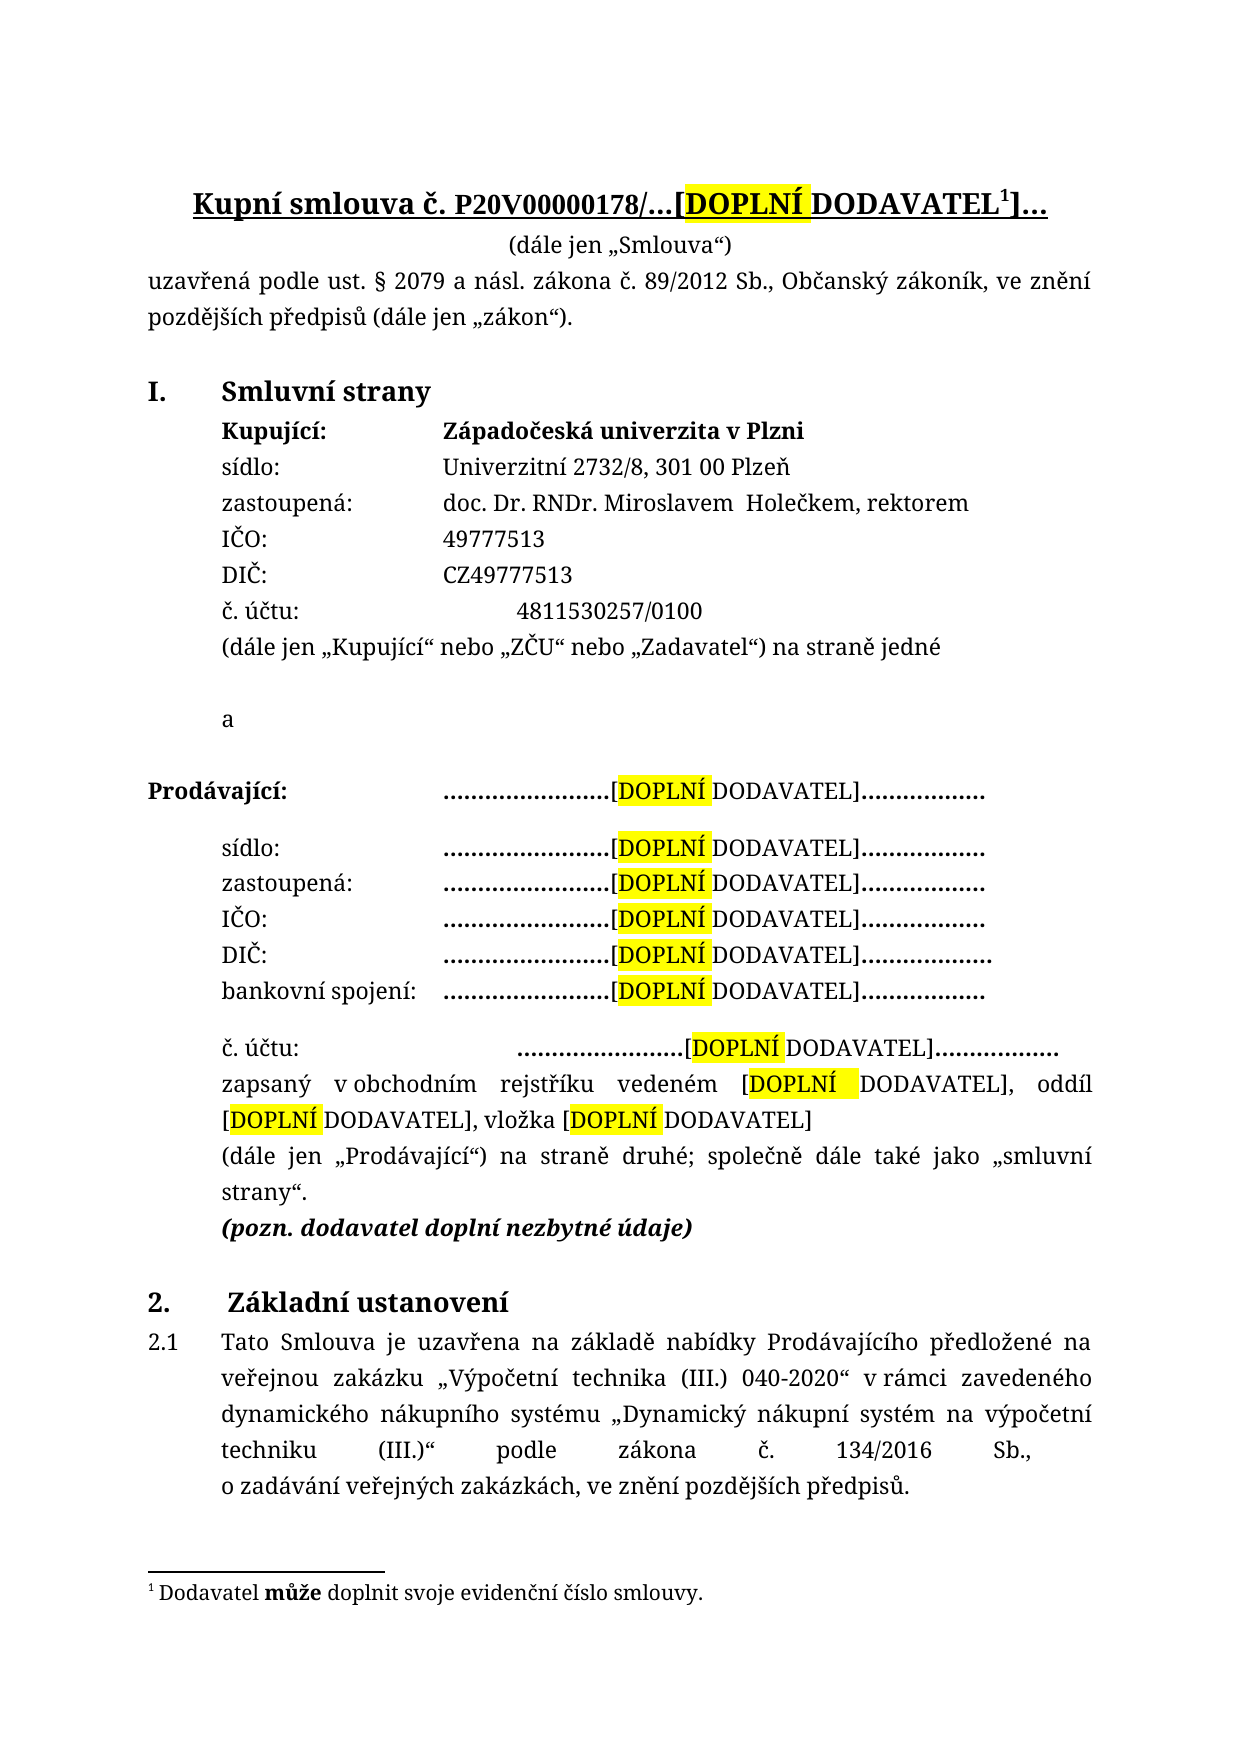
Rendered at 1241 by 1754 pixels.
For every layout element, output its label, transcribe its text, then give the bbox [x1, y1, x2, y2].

text Prodávající: ……………………[DOPLNÍ DODAVATEL]……………… [712, 775, 1093, 806]
text I. Smluvní strany [148, 373, 1093, 410]
text č. účtu: ……………………[DOPLNÍ DODAVATEL]……………… [221, 1032, 692, 1063]
text Kupující: Západočeská univerzita v Plzni [221, 415, 1093, 447]
text č. účtu: ……………………[DOPLNÍ DODAVATEL]……………… [785, 1032, 1093, 1063]
text DIČ: CZ49777513 [221, 559, 1093, 590]
text (dále jen „Prodávající“) na straně druhé; společně dále také jako „smluvní strany“. [221, 1140, 1093, 1207]
text (pozn. dodavatel doplní nezbytné údaje) [148, 1212, 1093, 1243]
text DIČ: ……………………[DOPLNÍ DODAVATEL]………………. [221, 939, 618, 971]
text zastoupená: ……………………[DOPLNÍ DODAVATEL]……………… [221, 867, 1093, 899]
text (dále jen „Kupující“ nebo „ZČU“ nebo „Zadavatel“) na straně jedné [221, 631, 1093, 662]
text Kupní smlouva č. P20V00000178/...[DOPLNÍ DODAVATEL]… [148, 183, 1093, 223]
text sídlo: ……………………[DOPLNÍ DODAVATEL]……………… [221, 831, 618, 863]
text bankovní spojení: ……………………[DOPLNÍ DODAVATEL]……………… [148, 975, 618, 1006]
text zastoupená: doc. Dr. RNDr. Miroslavem Holečkem, rektorem [221, 487, 1093, 518]
text a [221, 703, 1093, 734]
text sídlo: ……………………[DOPLNÍ DODAVATEL]……………… [712, 831, 1093, 863]
text (dále jen „Smlouva“) [148, 229, 1093, 260]
text DIČ: ……………………[DOPLNÍ DODAVATEL]………………. [712, 939, 1093, 971]
text IČO: ……………………[DOPLNÍ DODAVATEL]……………… [221, 903, 618, 934]
text č. účtu: 4811530257/0100 [221, 595, 1093, 626]
text IČO: 49777513 [221, 523, 1093, 554]
text 2. Základní ustanovení [148, 1283, 1093, 1320]
text zapsaný v obchodním rejstříku vedeném [DOPLNÍ DODAVATEL], oddíl [DOPLNÍ DODAVATEL], vložka [DOPLNÍ DODAVATEL] [221, 1068, 1093, 1135]
text IČO: ……………………[DOPLNÍ DODAVATEL]……………… [712, 903, 1093, 934]
text 2.1 Tato Smlouva je uzavřena na základě nabídky Prodávajícího předložené na veřejnou zakázku „Výpočetní technika (III.) 040-2020“ v rámci zavedeného dynamického nákupního systému „Dynamický nákupní systém na výpočetní techniku (III.)“ podle zákona č. 134/2016 Sb., o zadávání veřejných zakázkách, ve znění pozdějších předpisů. [148, 1326, 1093, 1501]
text Prodávající: ……………………[DOPLNÍ DODAVATEL]……………… [148, 775, 618, 806]
text bankovní spojení: ……………………[DOPLNÍ DODAVATEL]……………… [712, 975, 1093, 1006]
text uzavřená podle ust. § 2079 a násl. zákona č. 89/2012 Sb., Občanský zákoník, ve znění pozdějších předpisů (dále jen „zákon“). [148, 265, 1093, 332]
text sídlo: Univerzitní 2732/8, 301 00 Plzeň [221, 451, 1093, 482]
